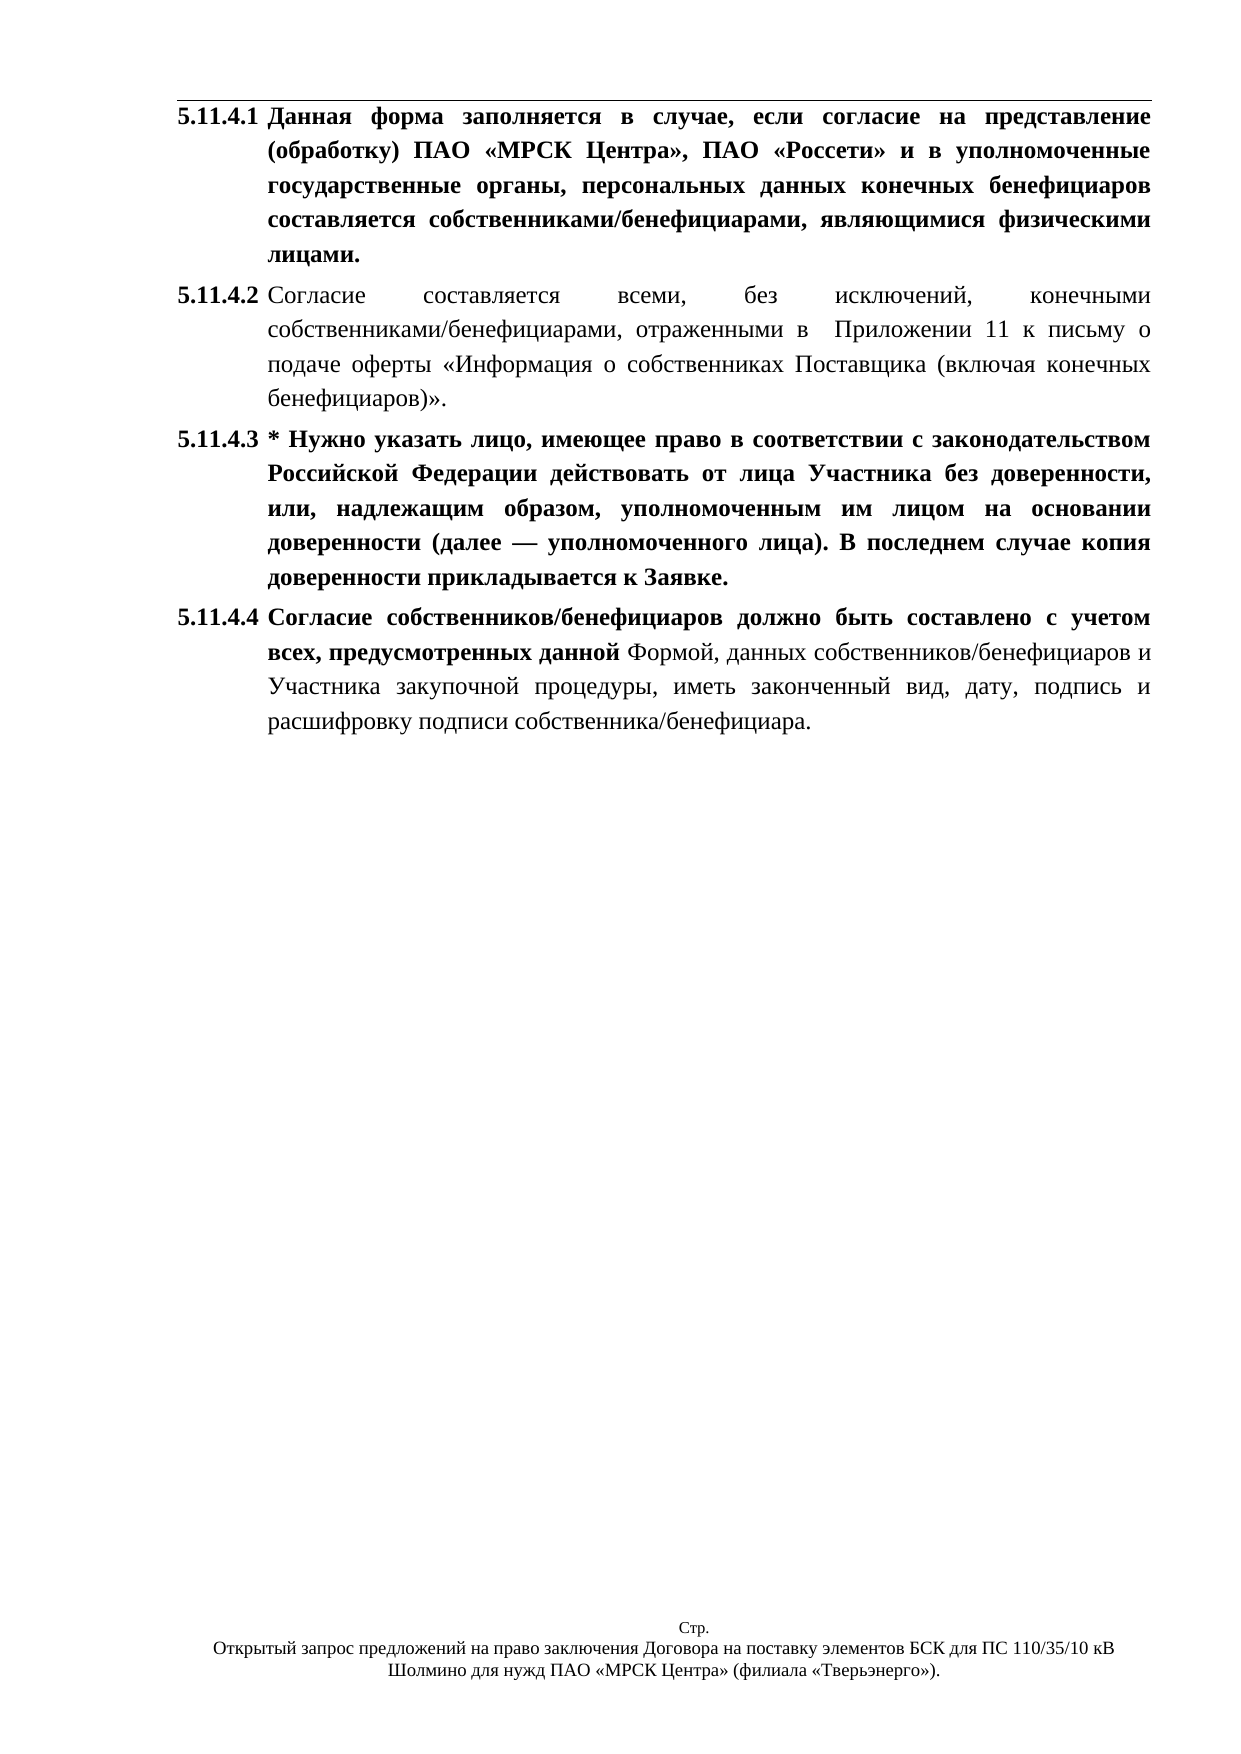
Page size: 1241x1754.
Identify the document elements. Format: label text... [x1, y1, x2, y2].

list * Нужно указать лицо, имеющее право в соответствии с законодательством Российской Федерации действовать от лица Участника без доверенности, или, надлежащим образом, уполномоченным им лицом на основании доверенности (далее — уполномоченного лица). В последнем случае копия доверенности прикладывается к Заявке. [177, 424, 1152, 591]
list Согласие составляется всеми, без исключений, конечными собственниками/бенефициарами, отраженными в Приложении 11 к письму о подаче оферты «Информация о собственниках Поставщика (включая конечных бенефициаров)». [177, 280, 1152, 412]
list Данная форма заполняется в случае, если согласие на представление (обработку) ПАО «МРСК Центра», ПАО «Россети» и в уполномоченные государственные органы, персональных данных конечных бенефициаров составляется собственниками/бенефициарами, являющимися физическими лицами. [177, 101, 1152, 268]
list Согласие собственников/бенефициаров должно быть составлено с учетом всех, предусмотренных данной Формой, данных собственников/бенефициаров и Участника закупочной процедуры, иметь законченный вид, дату, подпись и расшифровку подписи собственника/бенефициара. [177, 602, 1152, 735]
